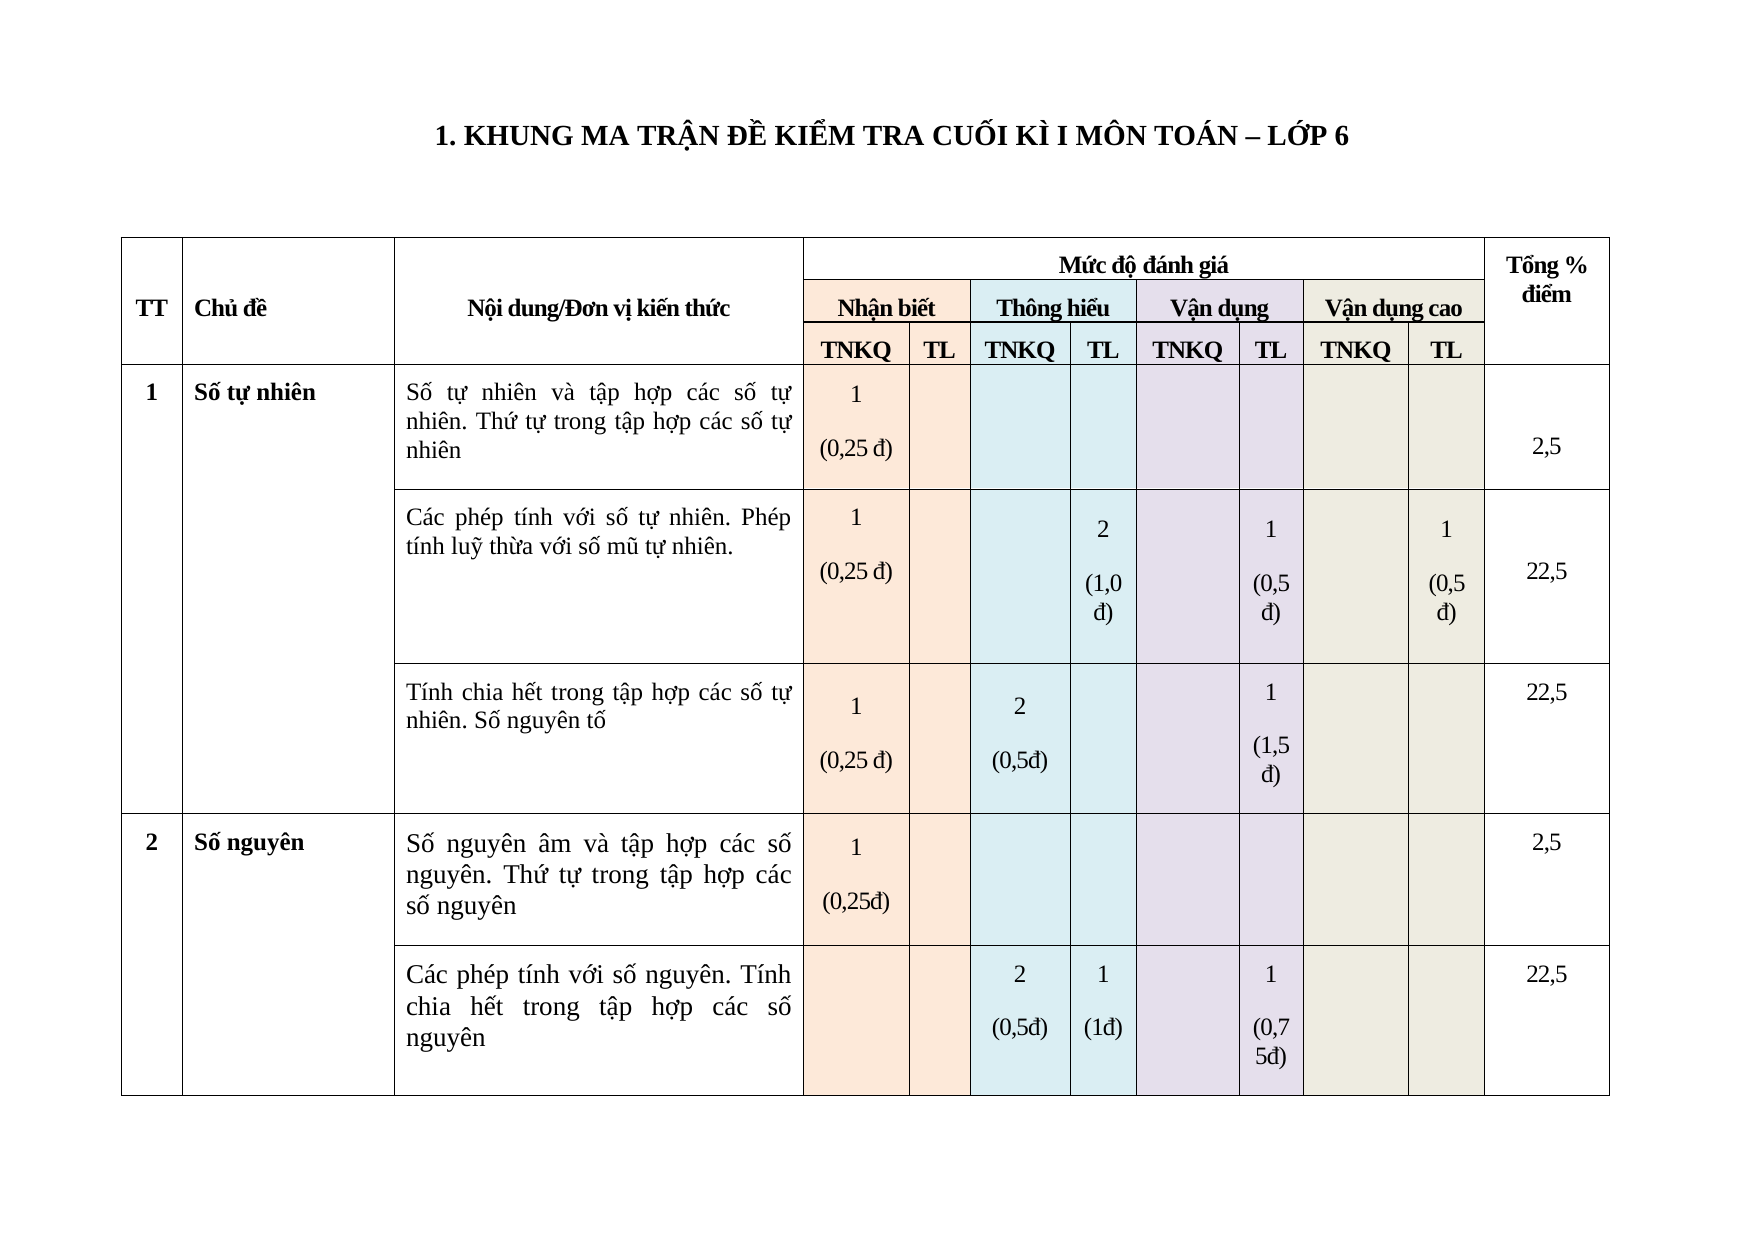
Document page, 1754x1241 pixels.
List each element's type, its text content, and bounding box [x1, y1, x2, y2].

table_cell 2,5 [1485, 814, 1609, 945]
table_cell 2 (0,5đ) [971, 664, 1070, 813]
text 1. KHUNG MA TRẬN ĐỀ KIỂM TRA CUỐI KÌ I MÔN TOÁN – LỚP 6 [148, 118, 1636, 152]
table_cell [1240, 365, 1303, 488]
table_cell [1304, 664, 1408, 813]
table_cell [971, 814, 1070, 945]
table_cell [1071, 365, 1136, 488]
table_header Tổng % điểm [1485, 238, 1609, 364]
table_cell [1137, 946, 1239, 1095]
table_cell [1304, 365, 1408, 488]
table_cell [1071, 664, 1136, 813]
table_cell [1409, 664, 1484, 813]
table_cell TNKQ [1137, 323, 1239, 364]
table_cell [910, 814, 970, 945]
table_cell [910, 946, 970, 1095]
table_cell 1 (0,25đ) [804, 814, 909, 945]
table_cell [1137, 664, 1239, 813]
table_header Chủ đề [183, 238, 394, 364]
table_cell Vận dụng cao [1304, 280, 1484, 321]
table_cell 1 [122, 365, 182, 813]
table_cell 1 (0,5đ) [1240, 490, 1303, 663]
table_cell [1409, 814, 1484, 945]
table_cell [1304, 946, 1408, 1095]
table_cell Các phép tính với số nguyên. Tính chia hết trong tập hợp các số nguyên [395, 946, 803, 1095]
table_cell Số nguyên [183, 814, 394, 1095]
table_cell Số tự nhiên và tập hợp các số tự nhiên. Thứ tự trong tập hợp các số tự nhiên [395, 365, 803, 488]
table_cell TL [1240, 323, 1303, 364]
table_cell [1137, 365, 1239, 488]
table_cell 22,5 [1485, 664, 1609, 813]
table_cell Thông hiểu [971, 280, 1136, 321]
table_cell 22,5 [1485, 946, 1609, 1095]
table_cell Vận dụng [1137, 280, 1303, 321]
table_cell 2 (1,0 đ) [1071, 490, 1136, 663]
table_cell Các phép tính với số tự nhiên. Phép tính luỹ thừa với số mũ tự nhiên. [395, 490, 803, 663]
table_cell [910, 490, 970, 663]
table_cell 1 (0,75đ) [1240, 946, 1303, 1095]
table_cell [1240, 814, 1303, 945]
table_cell [1304, 814, 1408, 945]
table_cell [971, 365, 1070, 488]
table_cell [1304, 490, 1408, 663]
table_cell TL [1071, 323, 1136, 364]
table_cell 2 (0,5đ) [971, 946, 1070, 1095]
table_cell 1 (0,25 đ) [804, 664, 909, 813]
table_header Nội dung/Đơn vị kiến thức [395, 238, 803, 364]
table_cell TL [910, 323, 970, 364]
table_header TT [122, 238, 182, 364]
table_cell [910, 365, 970, 488]
table_cell Tính chia hết trong tập hợp các số tự nhiên. Số nguyên tố [395, 664, 803, 813]
table_cell Số tự nhiên [183, 365, 394, 813]
table_cell 1 (0,5 đ) [1409, 490, 1484, 663]
table_cell 2 [122, 814, 182, 1095]
table_cell 1 (0,25 đ) [804, 365, 909, 488]
table_cell 1 (1,5 đ) [1240, 664, 1303, 813]
table_cell [971, 490, 1070, 663]
table_cell TNKQ [971, 323, 1070, 364]
table_cell [1137, 490, 1239, 663]
table_header Mức độ đánh giá [804, 238, 1484, 279]
table_cell [1071, 814, 1136, 945]
table_cell [804, 946, 909, 1095]
table_cell [1137, 814, 1239, 945]
table_cell 1 (0,25 đ) [804, 490, 909, 663]
table_cell TL [1409, 323, 1484, 364]
table_cell Số nguyên âm và tập hợp các số nguyên. Thứ tự trong tập hợp các số nguyên [395, 814, 803, 945]
table_cell 22,5 [1485, 490, 1609, 663]
table_cell TNKQ [804, 323, 909, 364]
table_cell 2,5 [1485, 365, 1609, 488]
table_cell 1 (1đ) [1071, 946, 1136, 1095]
table_cell Nhận biết [804, 280, 970, 321]
table_cell TNKQ [1304, 323, 1408, 364]
table_cell [1409, 946, 1484, 1095]
table_cell [1409, 365, 1484, 488]
table_cell [910, 664, 970, 813]
